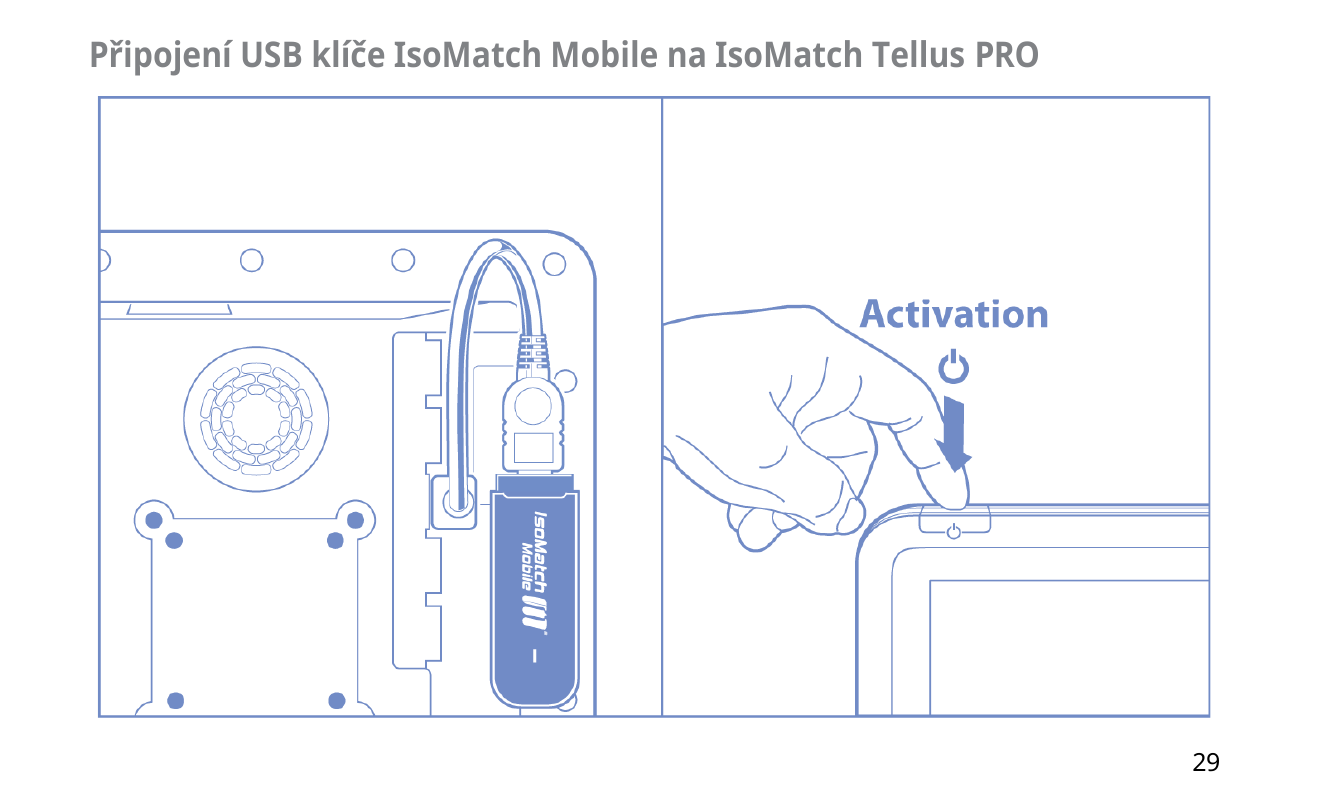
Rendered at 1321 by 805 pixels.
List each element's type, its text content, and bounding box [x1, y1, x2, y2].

subtitle Připojení USB klíče IsoMatch Mobile na IsoMatch Tellus PRO [88, 29, 1258, 78]
picture [97, 96, 1211, 718]
